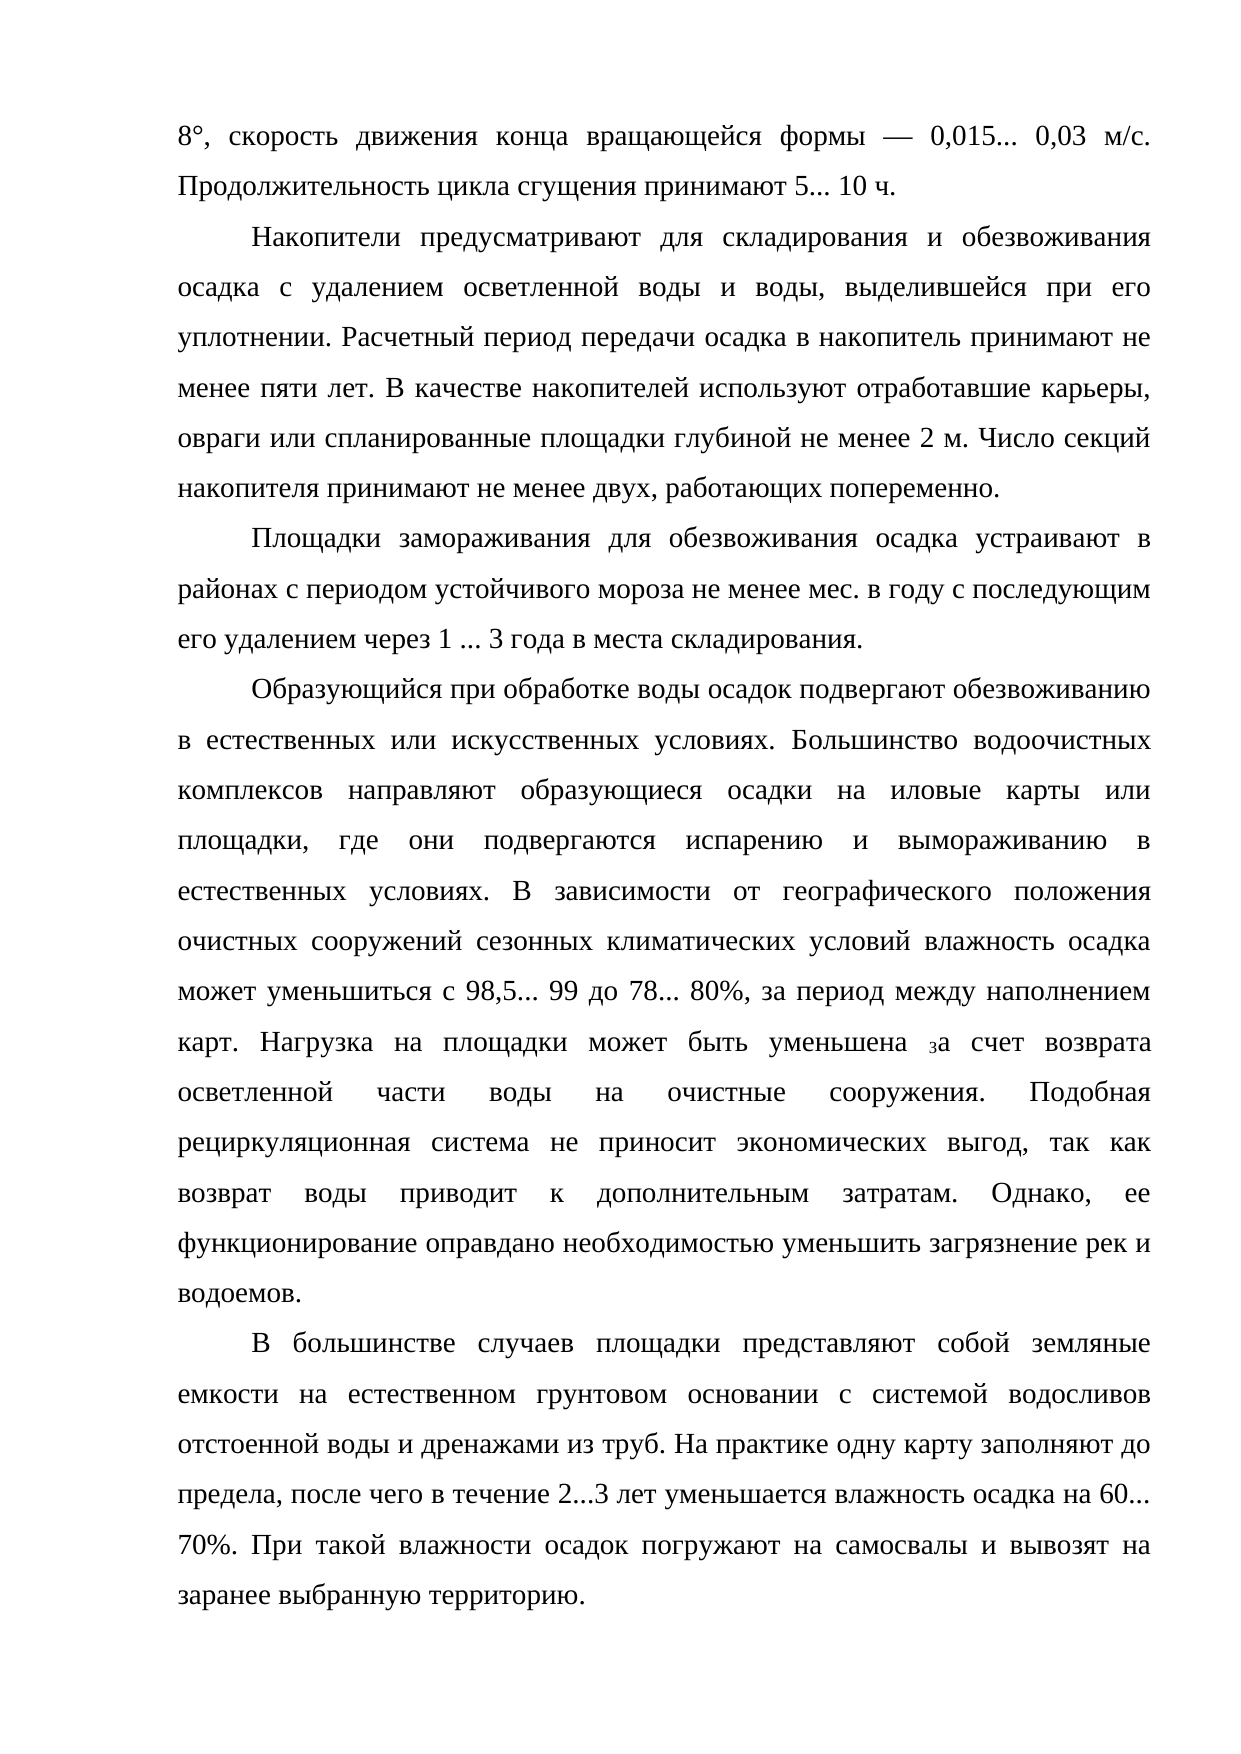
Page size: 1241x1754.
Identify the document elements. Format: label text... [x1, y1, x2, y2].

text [177, 118, 1152, 202]
text Образующийся при обработке воды осадок подвергают обезвоживанию в естественных или искусственных условиях. Большинство водоочистных комплексов направляют образующиеся осадки на иловые карты или площадки, где они подвергаются испарению и вымораживанию в естественных условиях. В зависимости от географического положения очистных сооружений сезонных климатических условий влажность осадка может уменьшиться с 98,5... 99 до 78... 80%, за период между наполнением карт. Нагрузка на площадки может быть уменьшена За счет возврата осветленной части воды на очистные сооружения. Подобная рециркуляционная система не приносит экономических выгод, так как возврат воды приводит к дополнительным затратам. Однако, ее функционирование оправдано необходимостью уменьшить загрязнение рек и водоемов. [177, 672, 1152, 1309]
text Площадки замораживания для обезвоживания осадка устраивают в районах с периодом устойчивого мороза не менее мес. в году с последующим его удалением через 1 ... 3 года в места складирования. [177, 521, 1152, 655]
text Накопители предусматривают для складирования и обезвоживания осадка с удалением осветленной воды и воды, выделившейся при его уплотнении. Расчетный период передачи осадка в накопитель принимают не менее пяти лет. В качестве накопителей используют отработавшие карьеры, овраги или спланированные площадки глубиной не менее 2 м. Число секций накопителя принимают не менее двух, работающих попеременно. [177, 219, 1152, 504]
text В большинстве случаев площадки представляют собой земляные емкости на естественном грунтовом основании с системой водосливов отстоенной воды и дренажами из труб. На практике одну карту заполняют до предела, после чего в течение 2...3 лет уменьшается влажность осадка на 60... 70%. При такой влажности осадок погружают на самосвалы и вывозят на заранее выбранную территорию. [177, 1326, 1152, 1611]
